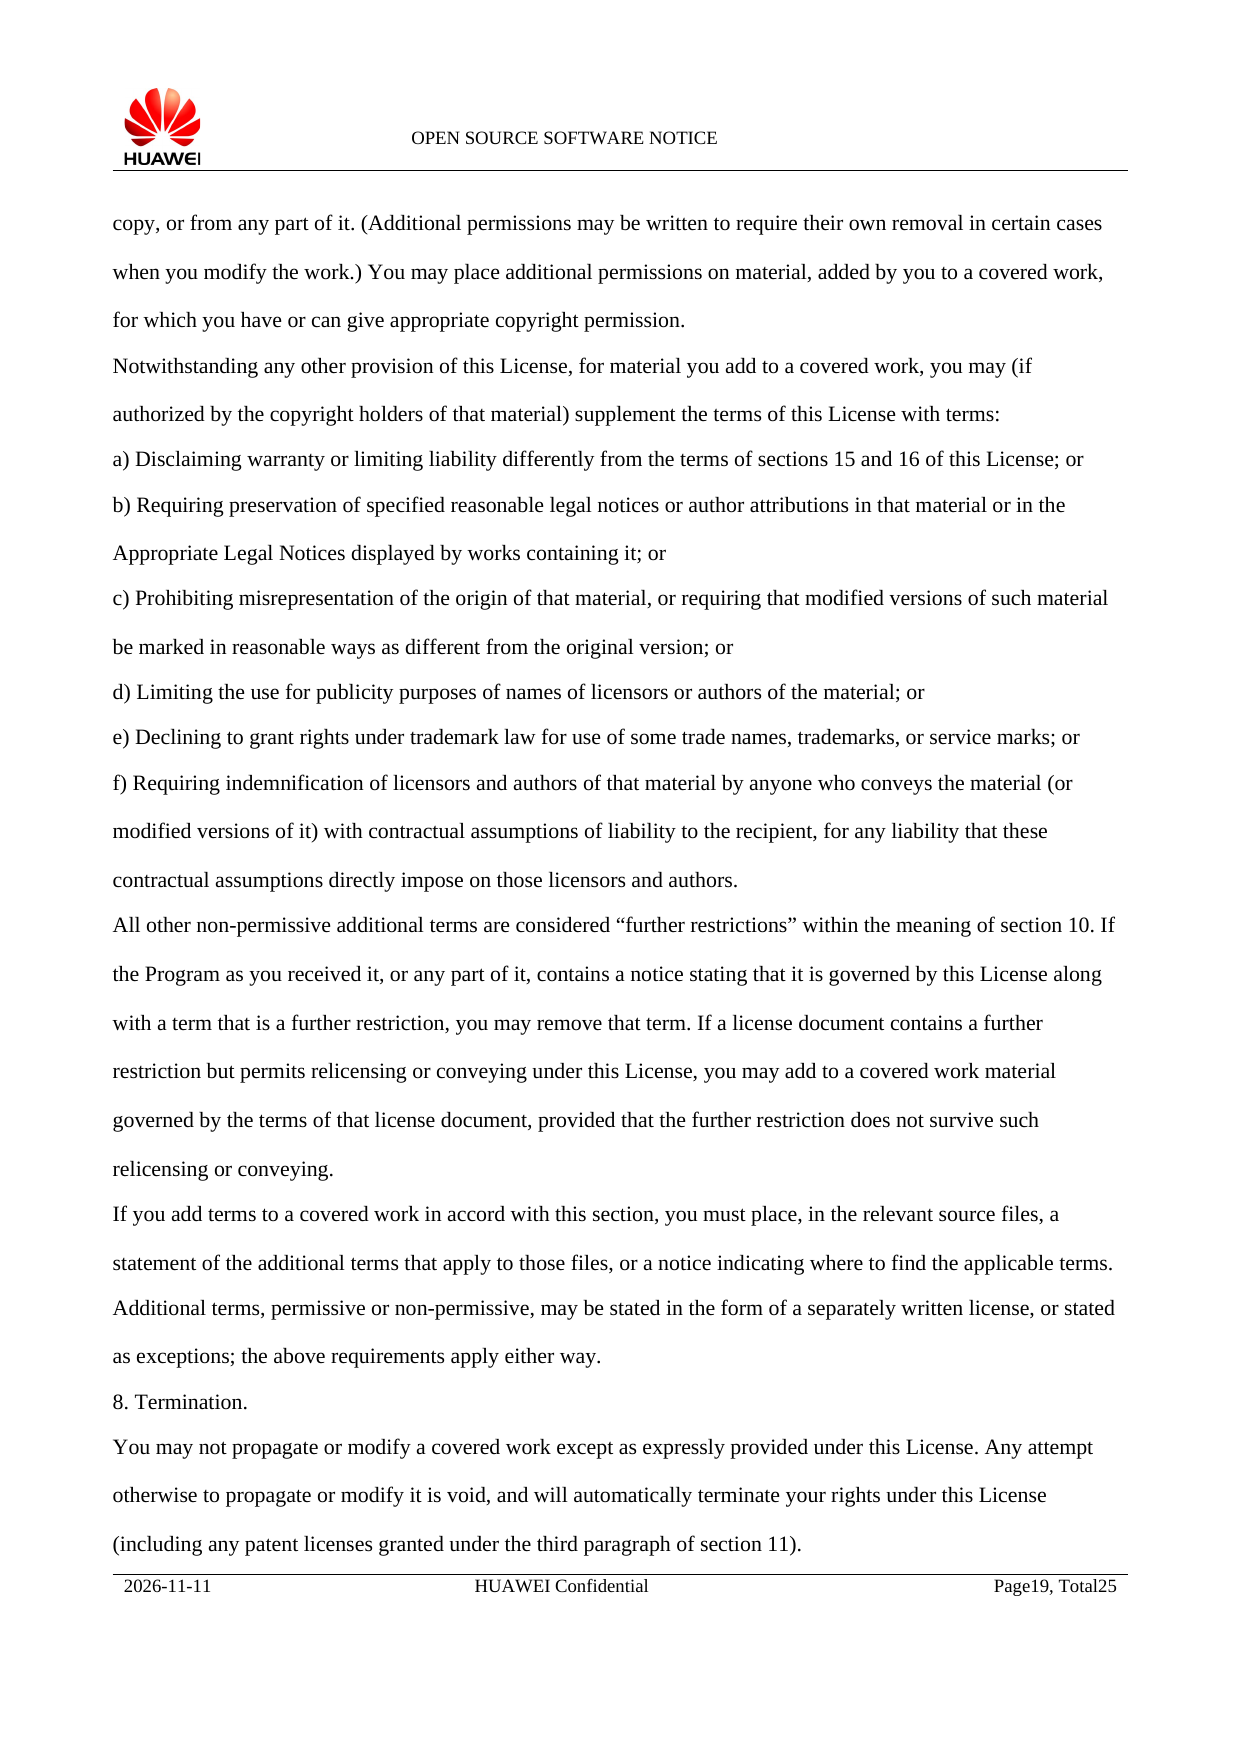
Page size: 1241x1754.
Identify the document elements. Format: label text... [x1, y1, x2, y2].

text b) Requiring preservation of specified reasonable legal notices or author attributions in that material or in the Appropriate Legal Notices displayed by works containing it; or [112, 488, 1128, 569]
text c) Prohibiting misrepresentation of the origin of that material, or requiring that modified versions of such material be marked in reasonable ways as different from the original version; or [112, 582, 1128, 663]
text d) Limiting the use for publicity purposes of names of licensors or authors of the material; or [112, 676, 1128, 708]
text 8. Termination. [112, 1385, 1128, 1417]
text Notwithstanding any other provision of this License, for material you add to a covered work, you may (if authorized by the copyright holders of that material) supplement the terms of this License with terms: [112, 349, 1128, 430]
text If you add terms to a covered work in accord with this section, you must place, in the relevant source files, a statement of the additional terms that apply to those files, or a notice indicating where to find the applicable terms. [112, 1197, 1128, 1278]
picture [124, 88, 201, 165]
text f) Requiring indemnification of licensors and authors of that material by anyone who conveys the material (or modified versions of it) with contractual assumptions of liability to the recipient, for any liability that these contractual assumptions directly impose on those licensors and authors. [112, 766, 1128, 896]
text All other non-permissive additional terms are considered “further restrictions” within the meaning of section 10. If the Program as you received it, or any part of it, contains a notice stating that it is governed by this License along with a term that is a further restriction, you may remove that term. If a license document contains a further restriction but permits relicensing or conveying under this License, you may add to a covered work material governed by the terms of that license document, provided that the further restriction does not survive such relicensing or conveying. [112, 908, 1128, 1185]
text You may not propagate or modify a covered work except as expressly provided under this License. Any attempt otherwise to propagate or modify it is void, and will automatically terminate your rights under this License (including any patent licenses granted under the third paragraph of section 11). [112, 1430, 1128, 1560]
text Additional terms, permissive or non-permissive, may be stated in the form of a separately written license, or stated as exceptions; the above requirements apply either way. [112, 1291, 1128, 1372]
text e) Declining to grant rights under trademark law for use of some trade names, trademarks, or service marks; or [112, 721, 1128, 753]
text a) Disclaiming warranty or limiting liability differently from the terms of sections 15 and 16 of this License; or [112, 443, 1128, 475]
